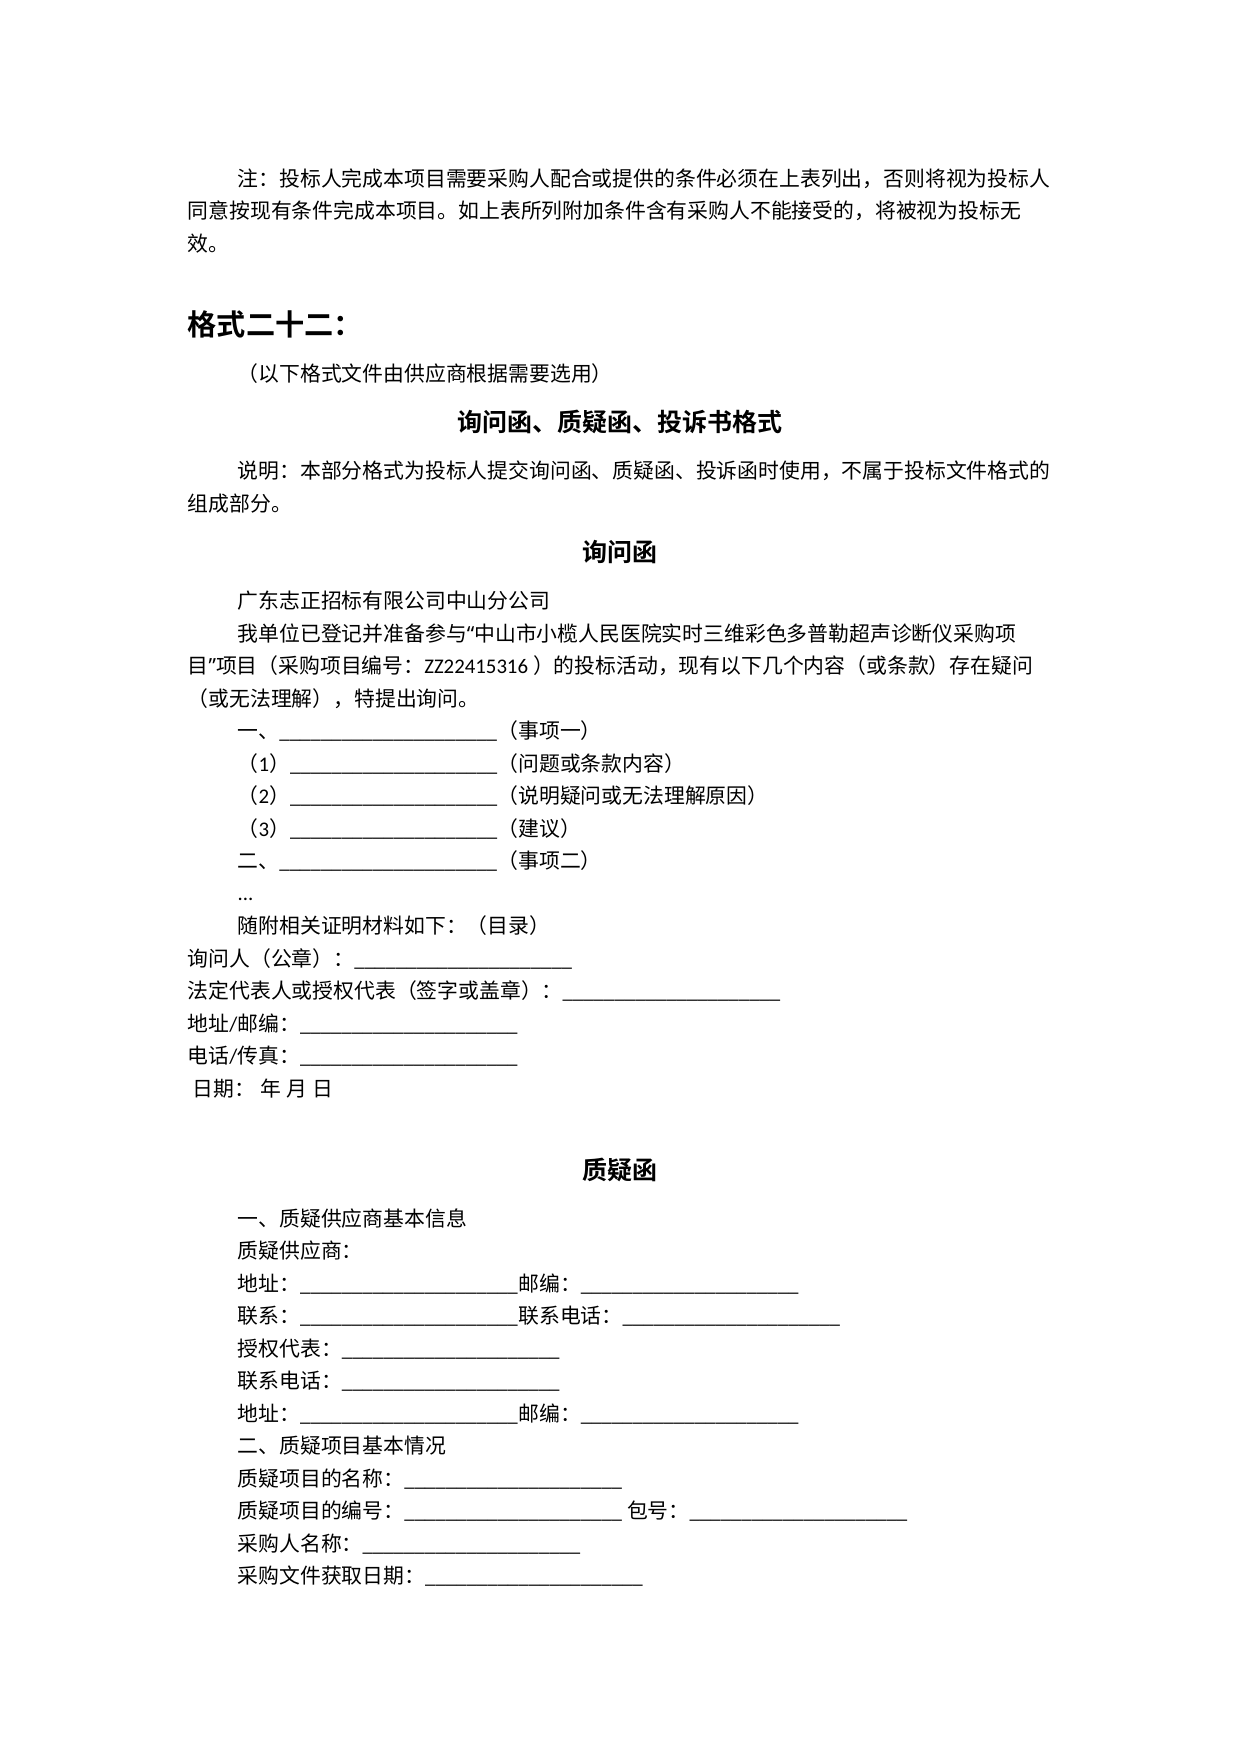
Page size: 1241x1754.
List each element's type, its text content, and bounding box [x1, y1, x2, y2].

text （2）____________________（说明疑问或无法理解原因） [187, 779, 1053, 812]
text 采购文件获取日期：_____________________ [187, 1559, 1053, 1592]
text （3）____________________（建议） [187, 812, 1053, 844]
text 随附相关证明材料如下：（目录） [187, 909, 1053, 942]
text 我单位已登记并准备参与“中山市小榄人民医院实时三维彩色多普勒超声诊断仪采购项目”项目（采购项目编号：ZZ22415316 ）的投标活动，现有以下几个内容（或条款）存在疑问（或无法理解），特提出询问。 [187, 617, 1053, 714]
text 日期： 年 月 日 [187, 1072, 1053, 1104]
text 询问函、质疑函、投诉书格式 [187, 389, 1053, 454]
text 授权代表：_____________________ [187, 1332, 1053, 1364]
text 地址：_____________________邮编：_____________________ [187, 1397, 1053, 1429]
text 质疑项目的名称：_____________________ [187, 1462, 1053, 1494]
text 地址/邮编：_____________________ [187, 1007, 1053, 1039]
text 采购人名称：_____________________ [187, 1527, 1053, 1559]
text 质疑项目的编号：_____________________ 包号：_____________________ [187, 1494, 1053, 1527]
text 一、质疑供应商基本信息 [187, 1202, 1053, 1234]
text 联系：_____________________联系电话：_____________________ [187, 1299, 1053, 1332]
text 电话/传真：_____________________ [187, 1039, 1053, 1072]
text （1）____________________（问题或条款内容） [187, 747, 1053, 779]
text 二、质疑项目基本情况 [187, 1429, 1053, 1462]
text 询问人（公章）：_____________________ [187, 942, 1053, 974]
text 联系电话：_____________________ [187, 1364, 1053, 1397]
text 质疑供应商： [187, 1234, 1053, 1267]
text 注：投标人完成本项目需要采购人配合或提供的条件必须在上表列出，否则将视为投标人同意按现有条件完成本项目。如上表所列附加条件含有采购人不能接受的，将被视为投标无效。 [187, 162, 1053, 259]
text 二、_____________________（事项二） [187, 844, 1053, 877]
text 广东志正招标有限公司中山分公司 [187, 584, 1053, 617]
text （以下格式文件由供应商根据需要选用） [187, 357, 1053, 389]
text 说明：本部分格式为投标人提交询问函、质疑函、投诉函时使用，不属于投标文件格式的组成部分。 [187, 454, 1053, 519]
text ... [187, 877, 1053, 909]
text 一、_____________________（事项一） [187, 714, 1053, 747]
text 询问函 [187, 519, 1053, 584]
text 质疑函 [187, 1137, 1053, 1202]
text 地址：_____________________邮编：_____________________ [187, 1267, 1053, 1299]
text 法定代表人或授权代表（签字或盖章）：_____________________ [187, 974, 1053, 1007]
text 格式二十二： [187, 292, 1053, 357]
